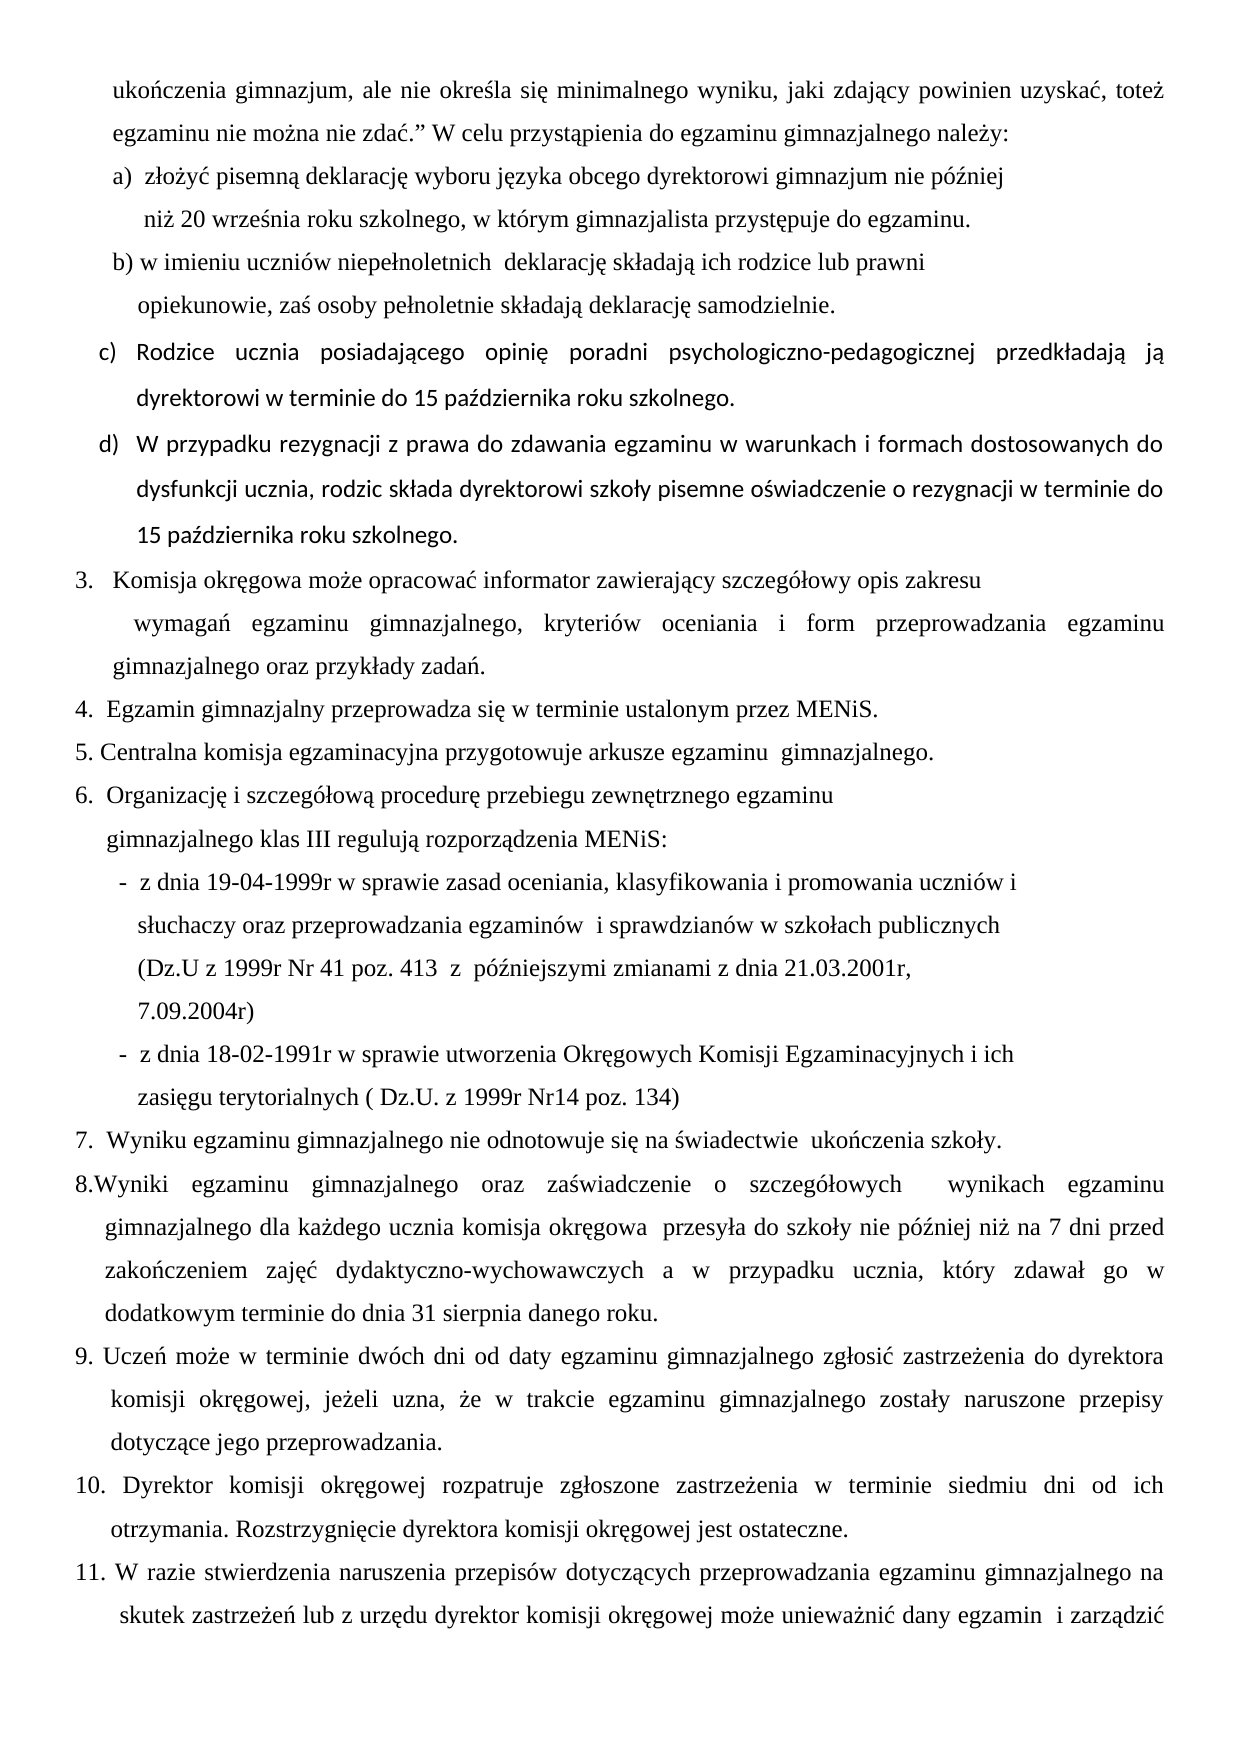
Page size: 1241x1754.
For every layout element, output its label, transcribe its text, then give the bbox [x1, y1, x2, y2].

text ukończenia gimnazjum, ale nie określa się minimalnego wyniku, jaki zdający powinien uzyskać, toteż egzaminu nie można nie zdać.” W celu przystąpienia do egzaminu gimnazjalnego należy: [112, 75, 1165, 147]
text słuchaczy oraz przeprowadzania egzaminów i sprawdzianów w szkołach publicznych [75, 910, 1165, 939]
text zasięgu terytorialnych ( Dz.U. z 1999r Nr14 poz. 134) [75, 1082, 1165, 1111]
list W przypadku rezygnacji z prawa do zdawania egzaminu w warunkach i formach dostosowanych do dysfunkcji ucznia, rodzic składa dyrektorowi szkoły pisemne oświadczenie o rezygnacji w terminie do 15 października roku szkolnego. [98, 428, 1165, 550]
text wymagań egzaminu gimnazjalnego, kryteriów oceniania i form przeprowadzania egzaminu gimnazjalnego oraz przykłady zadań. [112, 608, 1165, 680]
text 5. Centralna komisja egzaminacyjna przygotowuje arkusze egzaminu gimnazjalnego. [75, 737, 1165, 766]
text 7. Wyniku egzaminu gimnazjalnego nie odnotowuje się na świadectwie ukończenia szkoły. [75, 1126, 1165, 1154]
text - z dnia 19-04-1999r w sprawie zasad oceniania, klasyfikowania i promowania uczniów i [75, 867, 1165, 896]
text 4. Egzamin gimnazjalny przeprowadza się w terminie ustalonym przez MENiS. [75, 694, 1165, 723]
text (Dz.U z 1999r Nr 41 poz. 413 z późniejszymi zmianami z dnia 21.03.2001r, [75, 953, 1165, 982]
text 10. Dyrektor komisji okręgowej rozpatruje zgłoszone zastrzeżenia w terminie siedmiu dni od ich otrzymania. Rozstrzygnięcie dyrektora komisji okręgowej jest ostateczne. [75, 1471, 1165, 1542]
text niż 20 września roku szkolnego, w którym gimnazjalista przystępuje do egzaminu. [75, 204, 1165, 233]
text opiekunowie, zaś osoby pełnoletnie składają deklarację samodzielnie. [75, 291, 1165, 319]
text 7.09.2004r) [75, 996, 1165, 1025]
text 6. Organizację i szczegółową procedurę przebiegu zewnętrznego egzaminu [75, 781, 1165, 809]
text b) w imieniu uczniów niepełnoletnich deklarację składają ich rodzice lub prawni [75, 247, 1165, 276]
text a) złożyć pisemną deklarację wyboru języka obcego dyrektorowi gimnazjum nie później [75, 161, 1165, 190]
text 9. Uczeń może w terminie dwóch dni od daty egzaminu gimnazjalnego zgłosić zastrzeżenia do dyrektora komisji okręgowej, jeżeli uzna, że w trakcie egzaminu gimnazjalnego zostały naruszone przepisy dotyczące jego przeprowadzania. [75, 1341, 1165, 1456]
text - z dnia 18-02-1991r w sprawie utworzenia Okręgowych Komisji Egzaminacyjnych i ich [75, 1039, 1165, 1068]
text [75, 1557, 1165, 1629]
text 8.Wyniki egzaminu gimnazjalnego oraz zaświadczenie o szczegółowych wynikach egzaminu gimnazjalnego dla każdego ucznia komisja okręgowa przesyła do szkoły nie później niż na 7 dni przed zakończeniem zajęć dydaktyczno-wychowawczych a w przypadku ucznia, który zdawał go w dodatkowym terminie do dnia 31 sierpnia danego roku. [75, 1169, 1165, 1327]
list Rodzice ucznia posiadającego opinię poradni psychologiczno-pedagogicznej przedkładają ją dyrektorowi w terminie do 15 października roku szkolnego. [98, 336, 1165, 413]
list Komisja okręgowa może opracować informator zawierający szczegółowy opis zakresu [75, 565, 1165, 594]
text gimnazjalnego klas III regulują rozporządzenia MENiS: [75, 824, 1165, 852]
